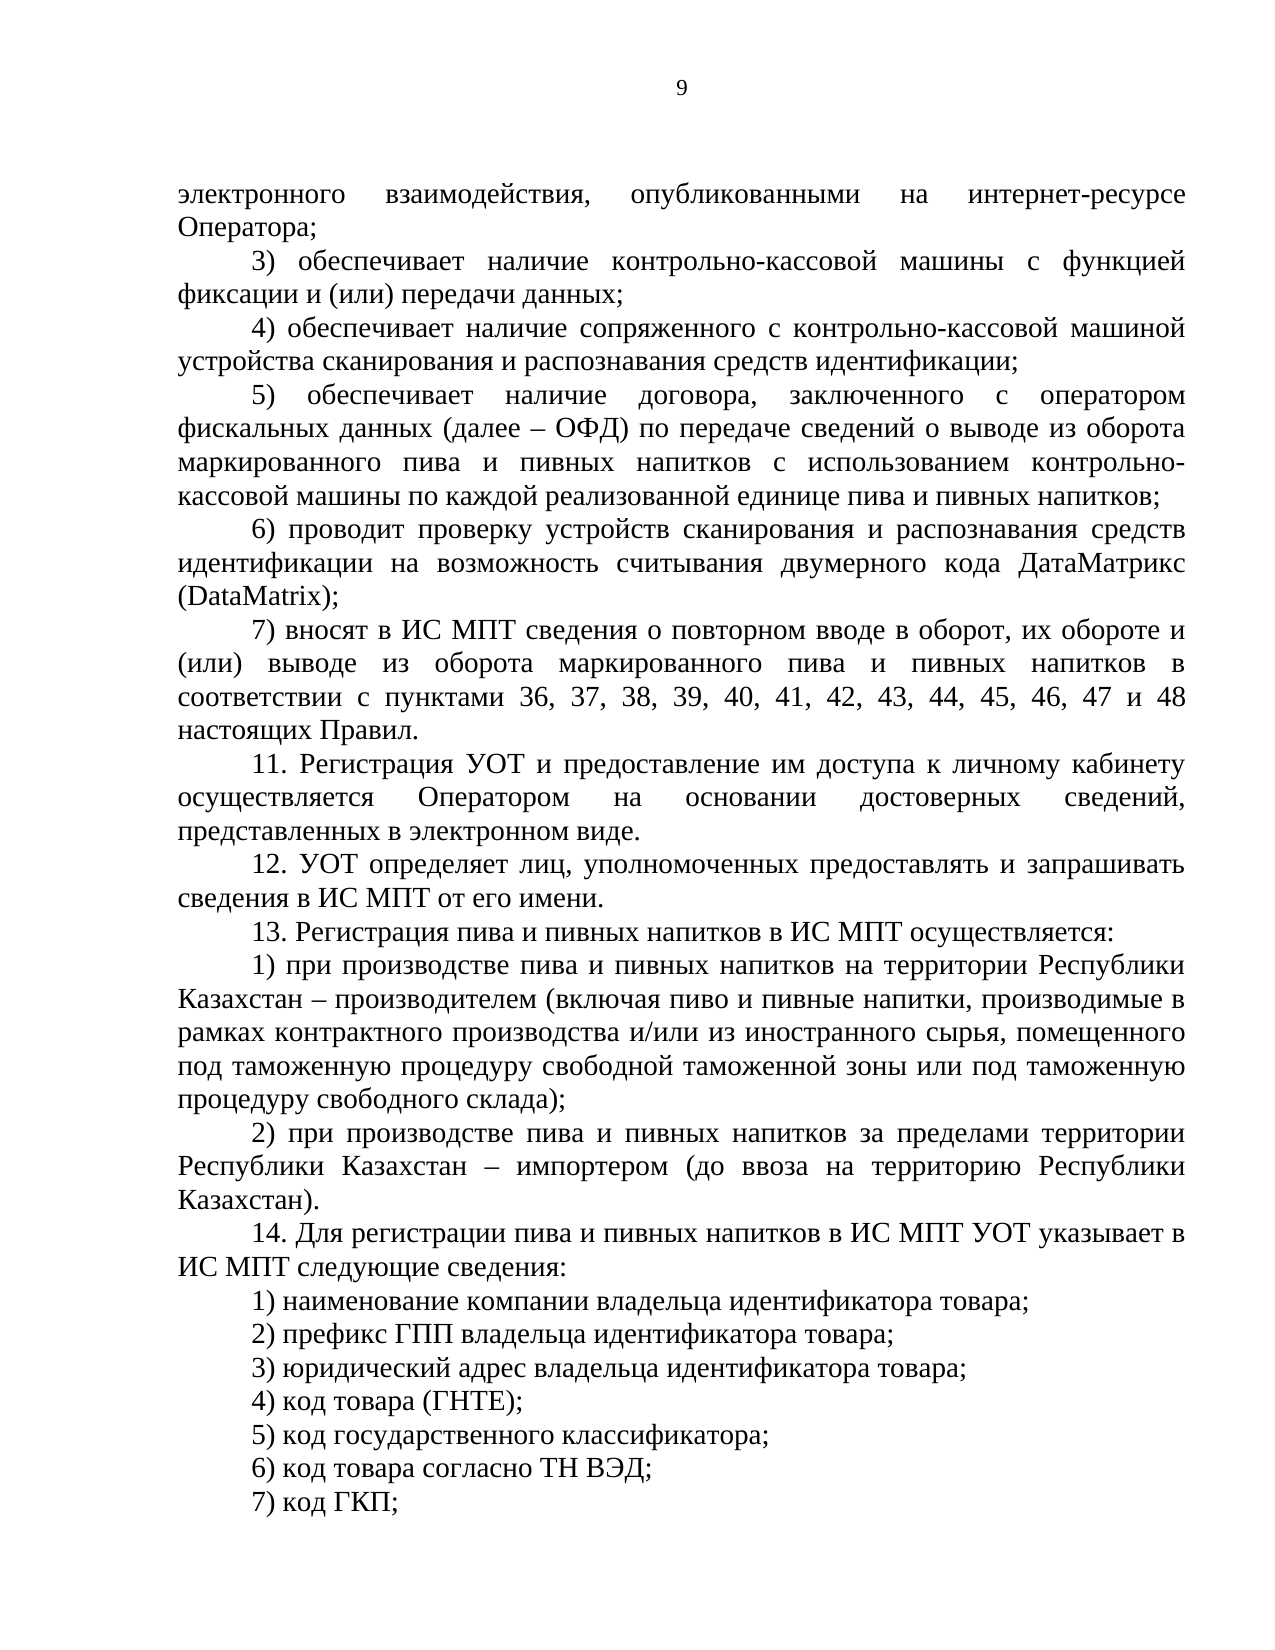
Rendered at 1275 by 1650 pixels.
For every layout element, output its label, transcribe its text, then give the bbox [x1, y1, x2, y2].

text 5) код государственного классификатора; [177, 1417, 1186, 1450]
text 4) код товара (ГНТЕ); [177, 1383, 1186, 1417]
text 13. Регистрация пива и пивных напитков в ИС МПТ осуществляется: [177, 914, 1186, 947]
text 2) префикс ГПП владельца идентификатора товара; [177, 1316, 1186, 1350]
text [177, 176, 1186, 243]
text 5) обеспечивает наличие договора, заключенного с оператором фискальных данных (далее – ОФД) по передаче сведений о выводе из оборота маркированного пива и пивных напитков с использованием контрольно-кассовой машины по каждой реализованной единице пива и пивных напитков; [177, 377, 1186, 511]
text 1) при производстве пива и пивных напитков на территории Республики Казахстан – производителем (включая пиво и пивные напитки, производимые в рамках контрактного производства и/или из иностранного сырья, помещенного под таможенную процедуру свободной таможенной зоны или под таможенную процедуру свободного склада); [177, 947, 1186, 1115]
text 3) юридический адрес владельца идентификатора товара; [177, 1350, 1186, 1383]
text 12. УОТ определяет лиц, уполномоченных предоставлять и запрашивать сведения в ИС МПТ от его имени. [177, 847, 1186, 914]
text 11. Регистрация УОТ и предоставление им доступа к личному кабинету осуществляется Оператором на основании достоверных сведений, представленных в электронном виде. [177, 746, 1186, 847]
text 7) код ГКП; [177, 1484, 1186, 1517]
text 2) при производстве пива и пивных напитков за пределами территории Республики Казахстан – импортером (до ввоза на территорию Республики Казахстан). [177, 1115, 1186, 1216]
text 3) обеспечивает наличие контрольно-кассовой машины с функцией фиксации и (или) передачи данных; [177, 243, 1186, 310]
text 4) обеспечивает наличие сопряженного с контрольно-кассовой машиной устройства сканирования и распознавания средств идентификации; [177, 310, 1186, 377]
text 14. Для регистрации пива и пивных напитков в ИС МПТ УОТ указывает в ИС МПТ следующие сведения: [177, 1216, 1186, 1283]
text 6) проводит проверку устройств сканирования и распознавания средств идентификации на возможность считывания двумерного кода ДатаМатрикс (DataMatrix); [177, 511, 1186, 612]
text 7) вносят в ИС МПТ сведения о повторном вводе в оборот, их обороте и (или) выводе из оборота маркированного пива и пивных напитков в соответствии с пунктами 36, 37, 38, 39, 40, 41, 42, 43, 44, 45, 46, 47 и 48 настоящих Правил. [177, 612, 1186, 746]
text 6) код товара согласно ТН ВЭД; [177, 1450, 1186, 1484]
text 1) наименование компании владельца идентификатора товара; [177, 1283, 1186, 1316]
